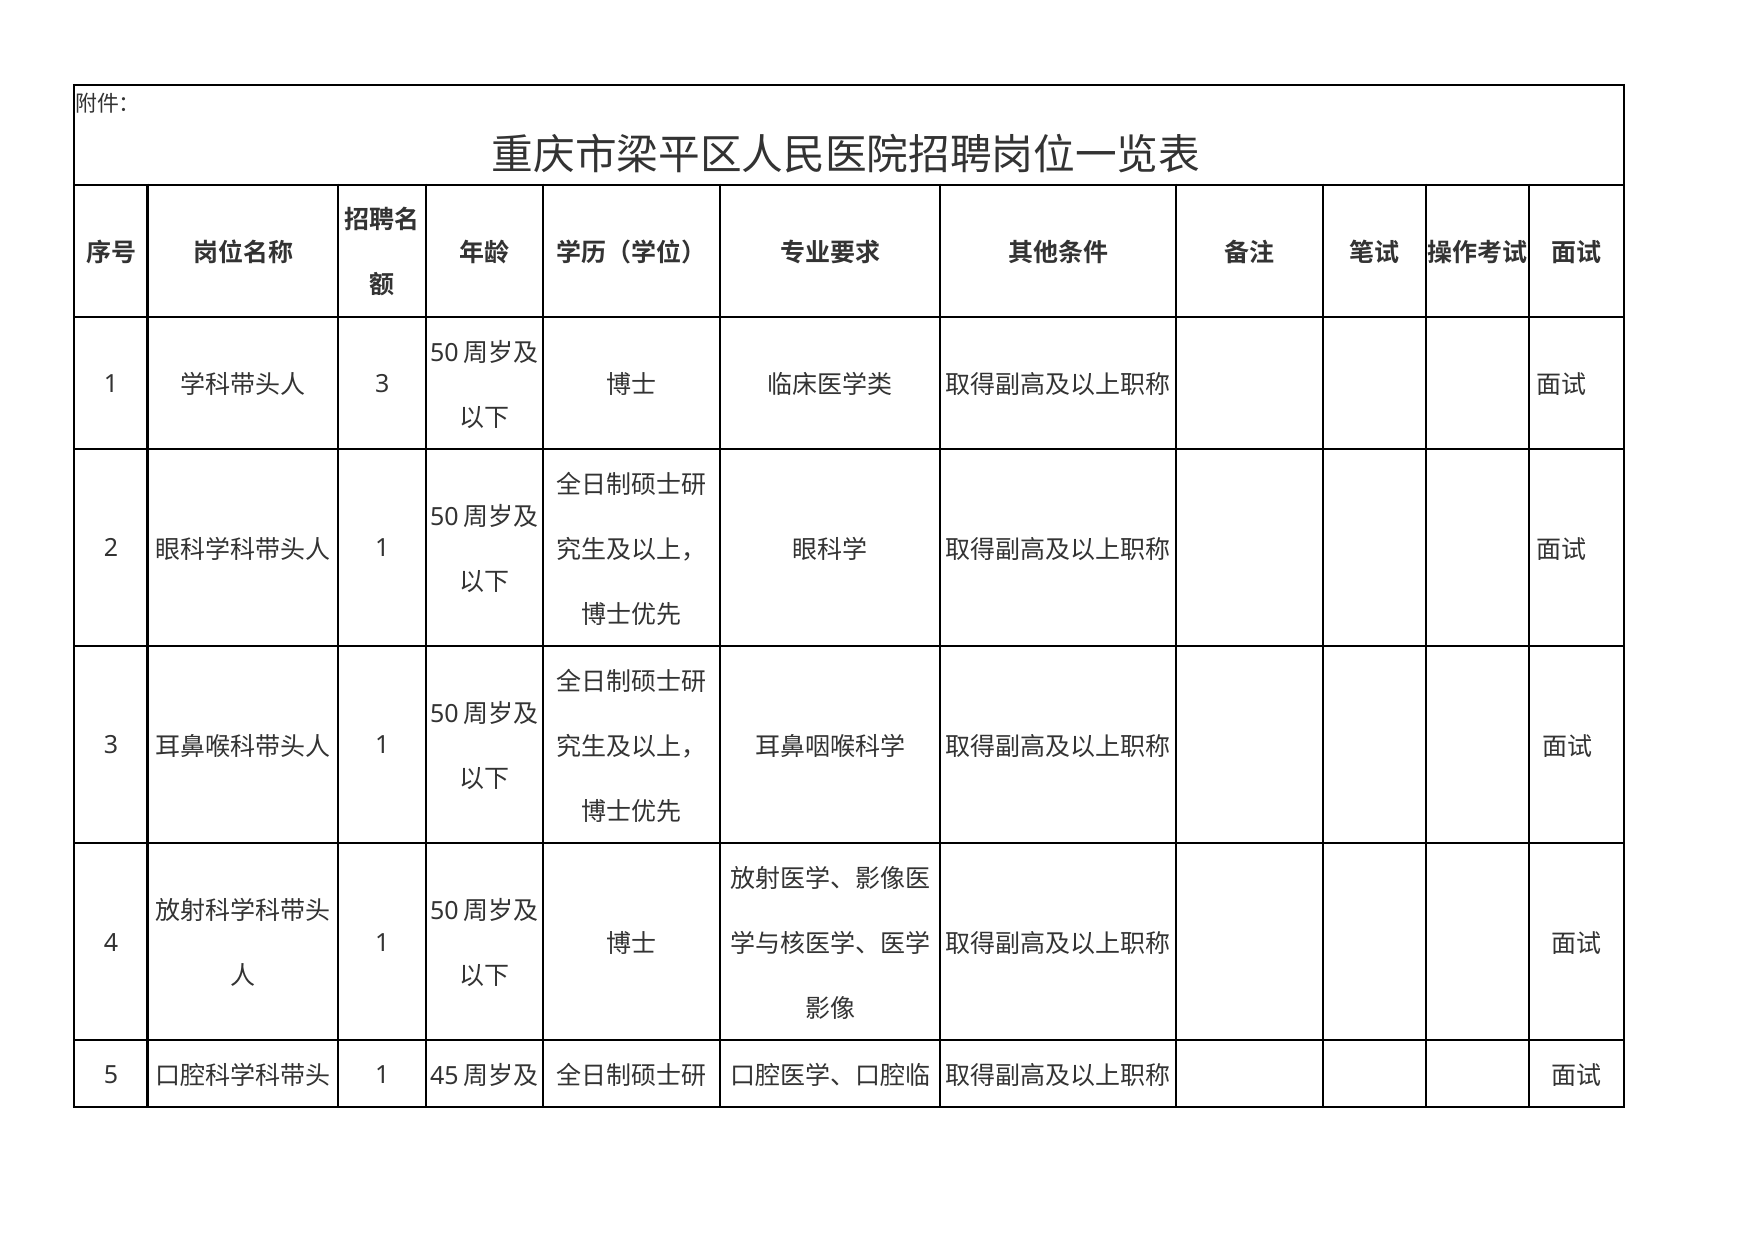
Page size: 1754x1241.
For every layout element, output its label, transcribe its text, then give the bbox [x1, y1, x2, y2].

table_cell [1324, 844, 1425, 1039]
table_cell 专业要求 [721, 186, 939, 316]
table_cell 4 [75, 844, 146, 1039]
table_cell 50周岁及以下 [427, 318, 542, 448]
table_cell 临床医学类 [721, 318, 939, 448]
table_header 附件： 重庆市梁平区人民医院招聘岗位一览表 [75, 86, 1623, 183]
table_cell 放射科学科带头人 [149, 844, 337, 1039]
table_cell [1427, 844, 1528, 1039]
table_cell 5 [75, 1041, 146, 1106]
table_cell 取得副高及以上职称 [941, 647, 1175, 842]
table_cell 面试 [1530, 450, 1623, 645]
table_cell 操作考试 [1427, 186, 1528, 316]
table_cell 其他条件 [941, 186, 1175, 316]
table_cell 博士 [544, 318, 719, 448]
table_cell 50周岁及以下 [427, 450, 542, 645]
table_cell 学历（学位） [544, 186, 719, 316]
table_cell 放射医学、影像医学与核医学、医学影像 [721, 844, 939, 1039]
table_cell [1177, 1041, 1322, 1106]
table_cell 取得副高及以上职称 [941, 450, 1175, 645]
table_cell 1 [339, 1041, 425, 1106]
table_cell [1324, 1041, 1425, 1106]
table_cell [1177, 647, 1322, 842]
table_cell 学科带头人 [149, 318, 337, 448]
table_cell 面试 [1530, 844, 1623, 1039]
table_cell 口腔科学科带头人 [149, 1041, 337, 1106]
table_cell 50周岁及以下 [427, 647, 542, 842]
table_cell 面试 [1530, 186, 1623, 316]
table_cell 备注 [1177, 186, 1322, 316]
table_cell 50周岁及以下 [427, 844, 542, 1039]
table_cell 岗位名称 [149, 186, 337, 316]
table_cell 1 [339, 450, 425, 645]
table_cell 眼科学 [721, 450, 939, 645]
table_cell 取得副高及以上职称 [941, 844, 1175, 1039]
table_cell 笔试 [1324, 186, 1425, 316]
table_cell 面试 [1530, 1041, 1623, 1106]
table_cell [1427, 450, 1528, 645]
table_cell 博士 [544, 844, 719, 1039]
table_cell [1427, 1041, 1528, 1106]
table_cell [1177, 450, 1322, 645]
table_cell 耳鼻喉科带头人 [149, 647, 337, 842]
table_cell 全日制硕士研究生及以上 [544, 1041, 719, 1106]
table_cell 面试 [1530, 318, 1623, 448]
table_cell 全日制硕士研究生及以上，博士优先 [544, 647, 719, 842]
table_cell 面试 [1530, 647, 1623, 842]
table_cell [1177, 844, 1322, 1039]
table_cell 年龄 [427, 186, 542, 316]
table_cell 1 [339, 647, 425, 842]
table_cell [1324, 647, 1425, 842]
table_cell 取得副高及以上职称 [941, 1041, 1175, 1106]
table_cell 眼科学科带头人 [149, 450, 337, 645]
table_cell 1 [339, 844, 425, 1039]
table_cell 口腔医学、口腔临床医学 [721, 1041, 939, 1106]
table_cell [1427, 318, 1528, 448]
table_cell 耳鼻咽喉科学 [721, 647, 939, 842]
table_cell 取得副高及以上职称 [941, 318, 1175, 448]
table_cell [1177, 318, 1322, 448]
table_cell 1 [75, 318, 146, 448]
table_cell 序号 [75, 186, 146, 316]
table_cell 3 [339, 318, 425, 448]
table_cell [1324, 318, 1425, 448]
table_cell 3 [75, 647, 146, 842]
table_cell 全日制硕士研究生及以上，博士优先 [544, 450, 719, 645]
table_cell [1324, 450, 1425, 645]
table_cell 45周岁及以下 [427, 1041, 542, 1106]
table_cell 招聘名额 [339, 186, 425, 316]
table_cell [1427, 647, 1528, 842]
table_cell 2 [75, 450, 146, 645]
